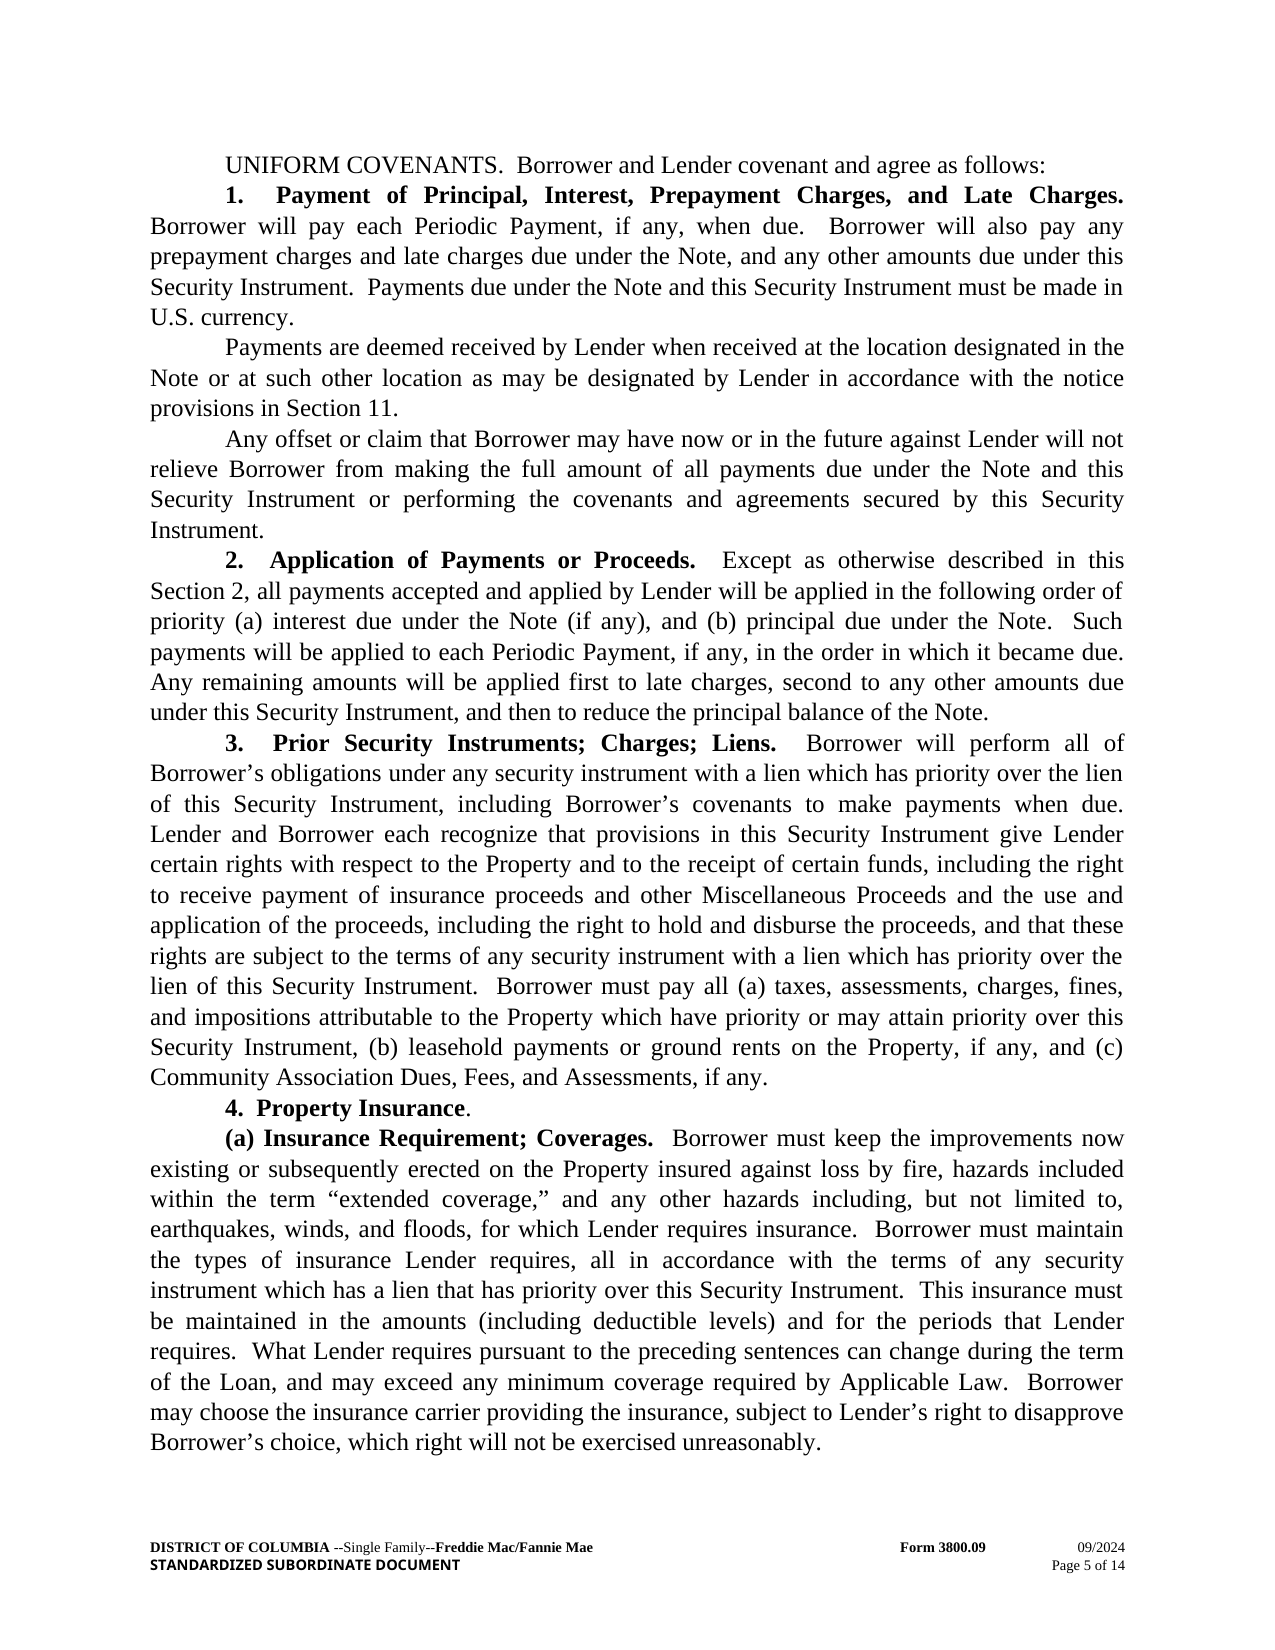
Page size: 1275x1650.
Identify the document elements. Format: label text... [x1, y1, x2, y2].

text 4. Property Insurance. [150, 1093, 1125, 1122]
text UNIFORM COVENANTS. Borrower and Lender covenant and agree as follows: [150, 150, 1125, 179]
text 1. Payment of Principal, Interest, Prepayment Charges, and Late Charges. Borrower will pay each Periodic Payment, if any, when due. Borrower will also pay any prepayment charges and late charges due under the Note, and any other amounts due under this Security Instrument. Payments due under the Note and this Security Instrument must be made in U.S. currency. [150, 180, 1125, 331]
text Payments are deemed received by Lender when received at the location designated in the Note or at such other location as may be designated by Lender in accordance with the notice provisions in Section 11. [150, 332, 1125, 422]
text Any offset or claim that Borrower may have now or in the future against Lender will not relieve Borrower from making the full amount of all payments due under the Note and this Security Instrument or performing the covenants and agreements secured by this Security Instrument. [150, 424, 1125, 544]
text 2. Application of Payments or Proceeds. Except as otherwise described in this Section 2, all payments accepted and applied by Lender will be applied in the following order of priority (a) interest due under the Note (if any), and (b) principal due under the Note. Such payments will be applied to each Periodic Payment, if any, in the order in which it became due. Any remaining amounts will be applied first to late charges, second to any other amounts due under this Security Instrument, and then to reduce the principal balance of the Note. [150, 545, 1125, 726]
text 3. Prior Security Instruments; Charges; Liens. Borrower will perform all of Borrower’s obligations under any security instrument with a lien which has priority over the lien of this Security Instrument, including Borrower’s covenants to make payments when due. Lender and Borrower each recognize that provisions in this Security Instrument give Lender certain rights with respect to the Property and to the receipt of certain funds, including the right to receive payment of insurance proceeds and other Miscellaneous Proceeds and the use and application of the proceeds, including the right to hold and disburse the proceeds, and that these rights are subject to the terms of any security instrument with a lien which has priority over the lien of this Security Instrument. Borrower must pay all (a) taxes, assessments, charges, fines, and impositions attributable to the Property which have priority or may attain priority over this Security Instrument, (b) leasehold payments or ground rents on the Property, if any, and (c) Community Association Dues, Fees, and Assessments, if any. [150, 728, 1125, 1091]
text (a) Insurance Requirement; Coverages. Borrower must keep the improvements now existing or subsequently erected on the Property insured against loss by fire, hazards included within the term “extended coverage,” and any other hazards including, but not limited to, earthquakes, winds, and floods, for which Lender requires insurance. Borrower must maintain the types of insurance Lender requires, all in accordance with the terms of any security instrument which has a lien that has priority over this Security Instrument. This insurance must be maintained in the amounts (including deductible levels) and for the periods that Lender requires. What Lender requires pursuant to the preceding sentences can change during the term of the Loan, and may exceed any minimum coverage required by Applicable Law. Borrower may choose the insurance carrier providing the insurance, subject to Lender’s right to disapprove Borrower’s choice, which right will not be exercised unreasonably. [150, 1123, 1125, 1456]
